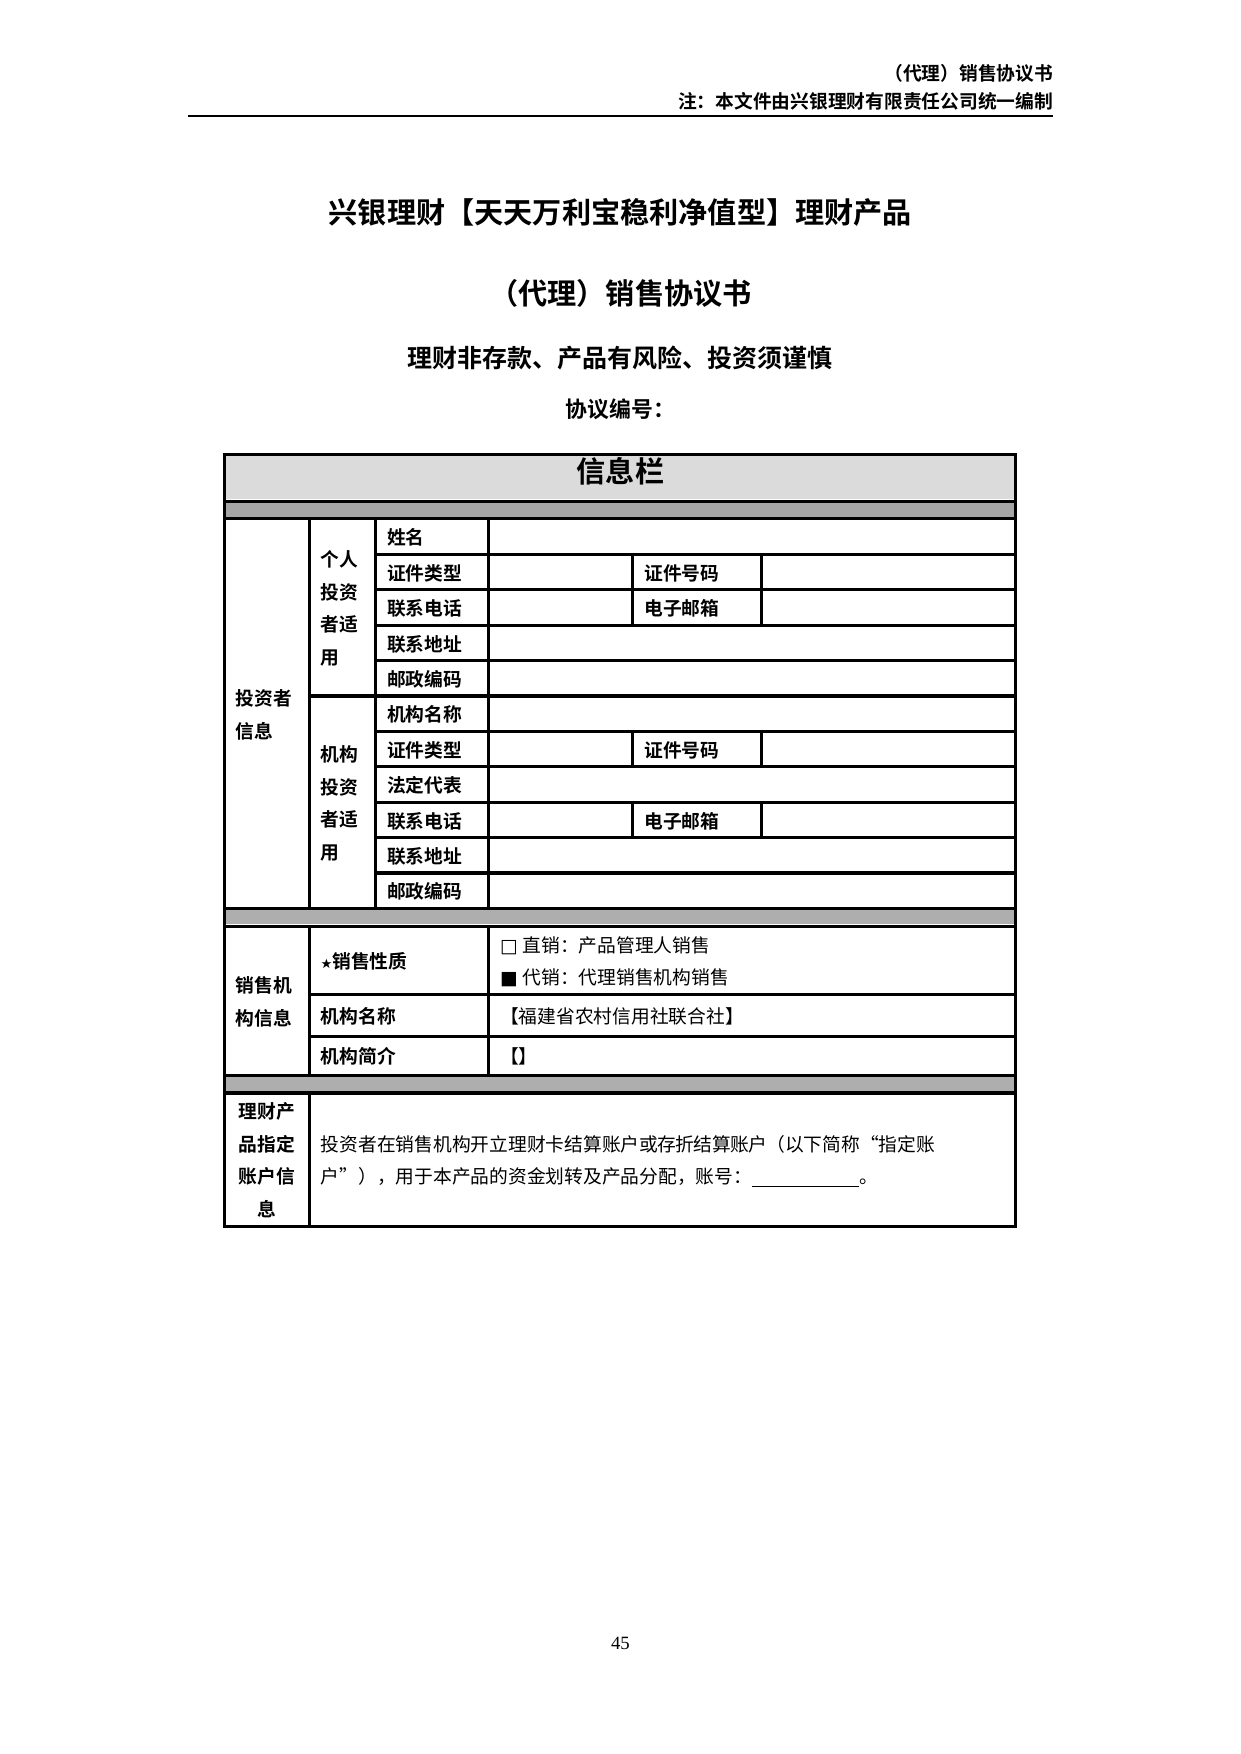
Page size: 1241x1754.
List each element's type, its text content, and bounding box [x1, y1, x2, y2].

table_cell 理财产品指定账户信息 [226, 1095, 308, 1224]
table_cell [490, 698, 1014, 730]
table_cell 投资者信息 [226, 520, 308, 907]
text 协议编号： [187, 390, 1053, 424]
table_cell 邮政编码 [377, 875, 487, 907]
table_cell [226, 910, 1014, 924]
table_cell 证件类型 [377, 733, 487, 765]
table_cell 证件号码 [634, 556, 760, 588]
table_cell 机构名称 [311, 996, 487, 1034]
table_cell 个人投资者适用 [311, 520, 374, 694]
table_cell [490, 627, 1014, 659]
table_cell [490, 556, 631, 588]
table_cell 机构投资者适用 [311, 698, 374, 907]
text 兴银理财【天天万利宝稳利净值型】理财产品 [187, 178, 1053, 243]
table_cell 证件号码 [634, 733, 760, 765]
table_cell 姓名 [377, 520, 487, 553]
text （代理）销售协议书 [187, 259, 1053, 324]
table_cell 联系电话 [377, 591, 487, 623]
table_cell [490, 662, 1014, 694]
table_cell 【福建省农村信用社联合社】 [490, 996, 1014, 1034]
table_cell 证件类型 [377, 556, 487, 588]
table_cell [490, 520, 1014, 553]
table_cell [490, 804, 631, 836]
table_cell 【】 [490, 1038, 1014, 1074]
table_cell [763, 556, 1014, 588]
text 理财非存款、产品有风险、投资须谨慎 [187, 341, 1053, 374]
table_cell [490, 768, 1014, 801]
table_cell 联系地址 [377, 839, 487, 871]
table_cell 投资者在销售机构开立理财卡结算账户或存折结算账户（以下简称“指定账户”），用于本产品的资金划转及产品分配，账号： 。 [311, 1095, 1014, 1224]
table_cell [226, 1077, 1014, 1091]
table_cell 联系电话 [377, 804, 487, 836]
table_cell 机构简介 [311, 1038, 487, 1074]
table_cell 销售机构信息 [226, 928, 308, 1074]
table_cell 机构名称 [377, 698, 487, 730]
table_cell [763, 804, 1014, 836]
table_cell 法定代表人或授权代表 [377, 768, 487, 801]
table_header 信息栏 [226, 456, 1014, 499]
table_cell [763, 591, 1014, 623]
table_cell [490, 733, 631, 765]
table_cell □ 直销：产品管理人销售 ■ 代销：代理销售机构销售 [490, 928, 1014, 993]
table_cell 电子邮箱 [634, 804, 760, 836]
table_cell ★销售性质 [311, 928, 487, 993]
table_cell [490, 839, 1014, 871]
table_cell [490, 875, 1014, 907]
table_cell [226, 503, 1014, 517]
table_cell [763, 733, 1014, 765]
table_cell 邮政编码 [377, 662, 487, 694]
table_cell 联系地址 [377, 627, 487, 659]
table_cell 电子邮箱 [634, 591, 760, 623]
table_cell [490, 591, 631, 623]
